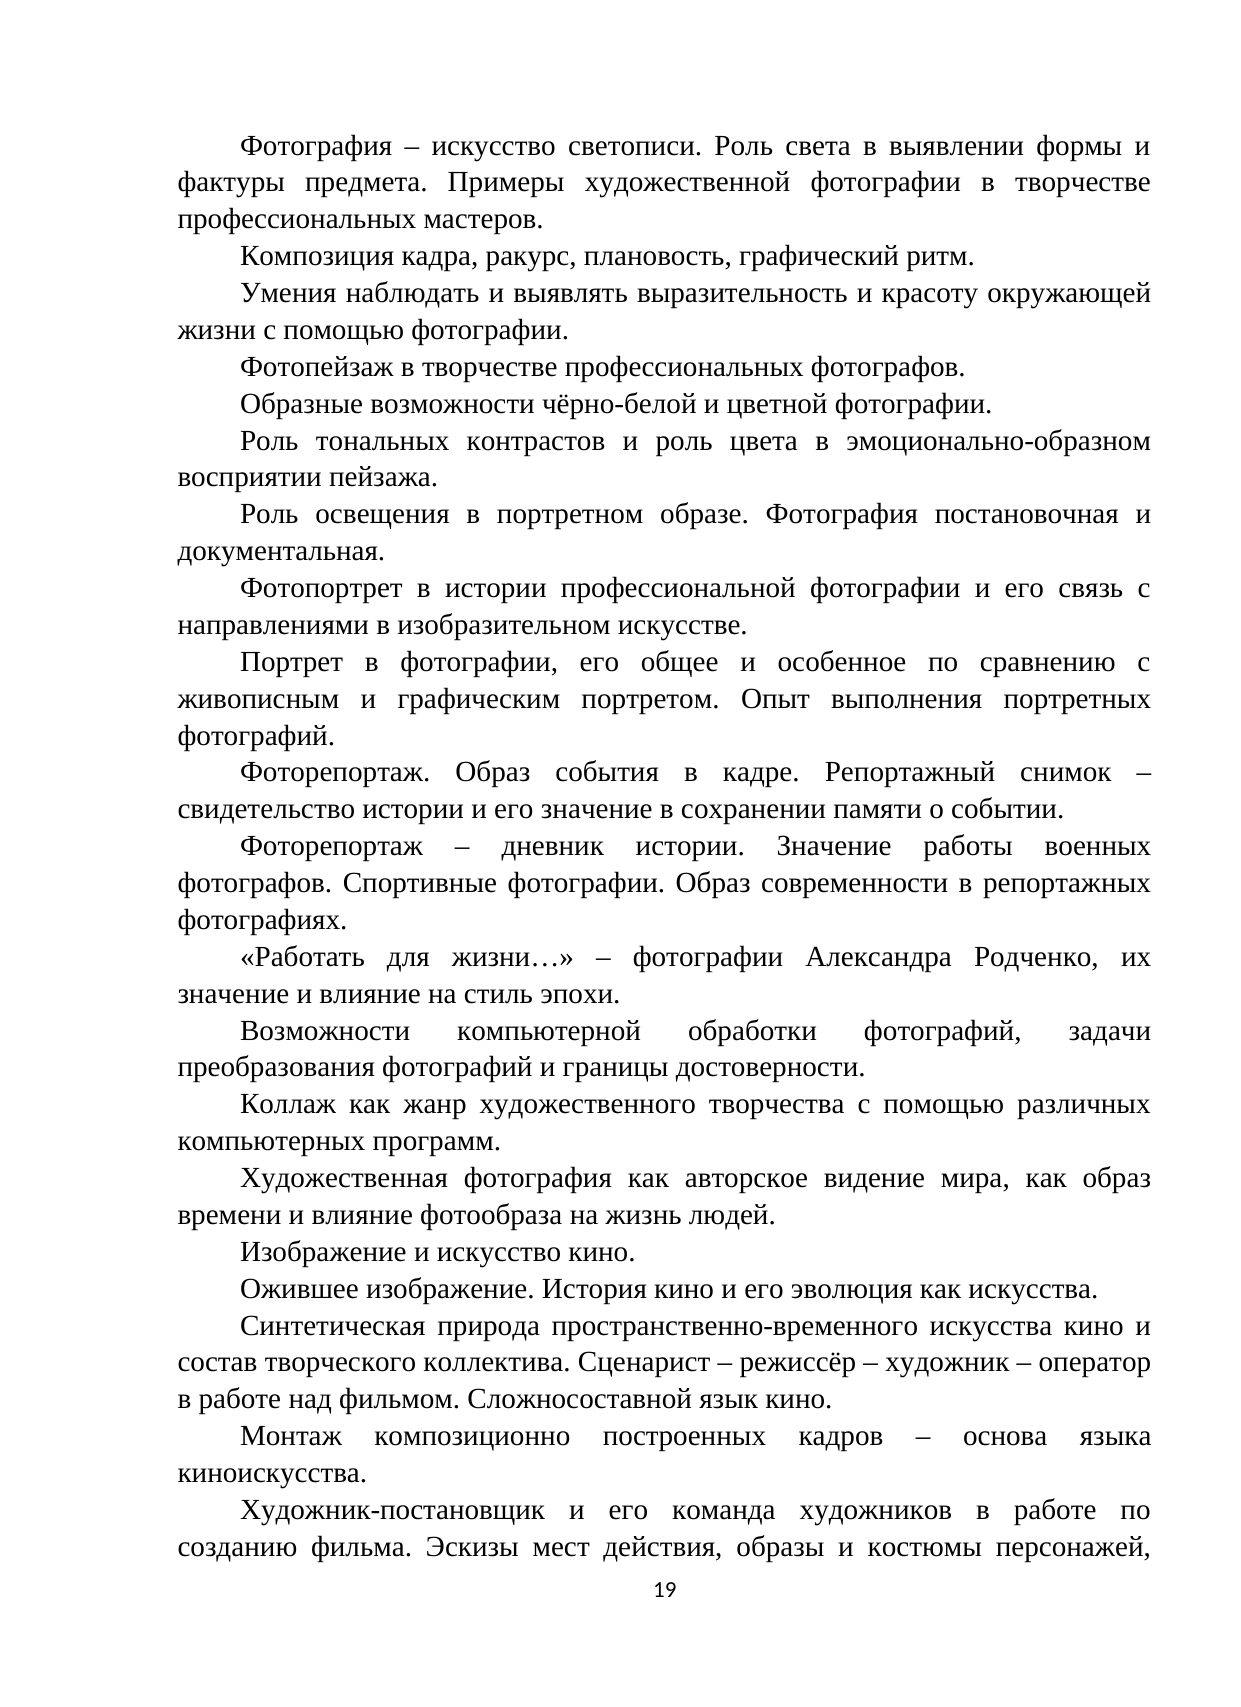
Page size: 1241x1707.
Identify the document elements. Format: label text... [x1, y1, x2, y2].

text Фотопейзаж в творчестве профессиональных фотографов. [177, 349, 1152, 382]
text Фоторепортаж. Образ события в кадре. Репортажный снимок – свидетельство истории и его значение в сохранении памяти о событии. [177, 754, 1152, 825]
text «Работать для жизни…» – фотографии Александра Родченко, их значение и влияние на стиль эпохи. [177, 939, 1152, 1009]
text Роль освещения в портретном образе. Фотография постановочная и документальная. [177, 496, 1152, 567]
text Умения наблюдать и выявлять выразительность и красоту окружающей жизни с помощью фотографии. [177, 275, 1152, 346]
text Композиция кадра, ракурс, плановость, графический ритм. [177, 238, 1152, 272]
text Художественная фотография как авторское видение мира, как образ времени и влияние фотообраза на жизнь людей. [177, 1160, 1152, 1231]
text Фотопортрет в истории профессиональной фотографии и его связь с направлениями в изобразительном искусстве. [177, 570, 1152, 641]
text Фоторепортаж – дневник истории. Значение работы военных фотографов. Спортивные фотографии. Образ современности в репортажных фотографиях. [177, 828, 1152, 936]
text Ожившее изображение. История кино и его эволюция как искусства. [177, 1271, 1152, 1304]
text Коллаж как жанр художественного творчества с помощью различных компьютерных программ. [177, 1086, 1152, 1157]
text Роль тональных контрастов и роль цвета в эмоционально-образном восприятии пейзажа. [177, 423, 1152, 493]
text Портрет в фотографии, его общее и особенное по сравнению с живописным и графическим портретом. Опыт выполнения портретных фотографий. [177, 644, 1152, 751]
text Монтаж композиционно построенных кадров – основа языка киноискусства. [177, 1418, 1152, 1489]
text Синтетическая природа пространственно-временного искусства кино и состав творческого коллектива. Сценарист – режиссёр – художник – оператор в работе над фильмом. Сложносоставной язык кино. [177, 1308, 1152, 1415]
text Возможности компьютерной обработки фотографий, задачи преобразования фотографий и границы достоверности. [177, 1013, 1152, 1083]
text Изображение и искусство кино. [177, 1234, 1152, 1267]
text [177, 1492, 1152, 1562]
text Образные возможности чёрно-белой и цветной фотографии. [177, 386, 1152, 419]
text Фотография – искусство светописи. Роль света в выявлении формы и фактуры предмета. Примеры художественной фотографии в творчестве профессиональных мастеров. [177, 128, 1152, 235]
